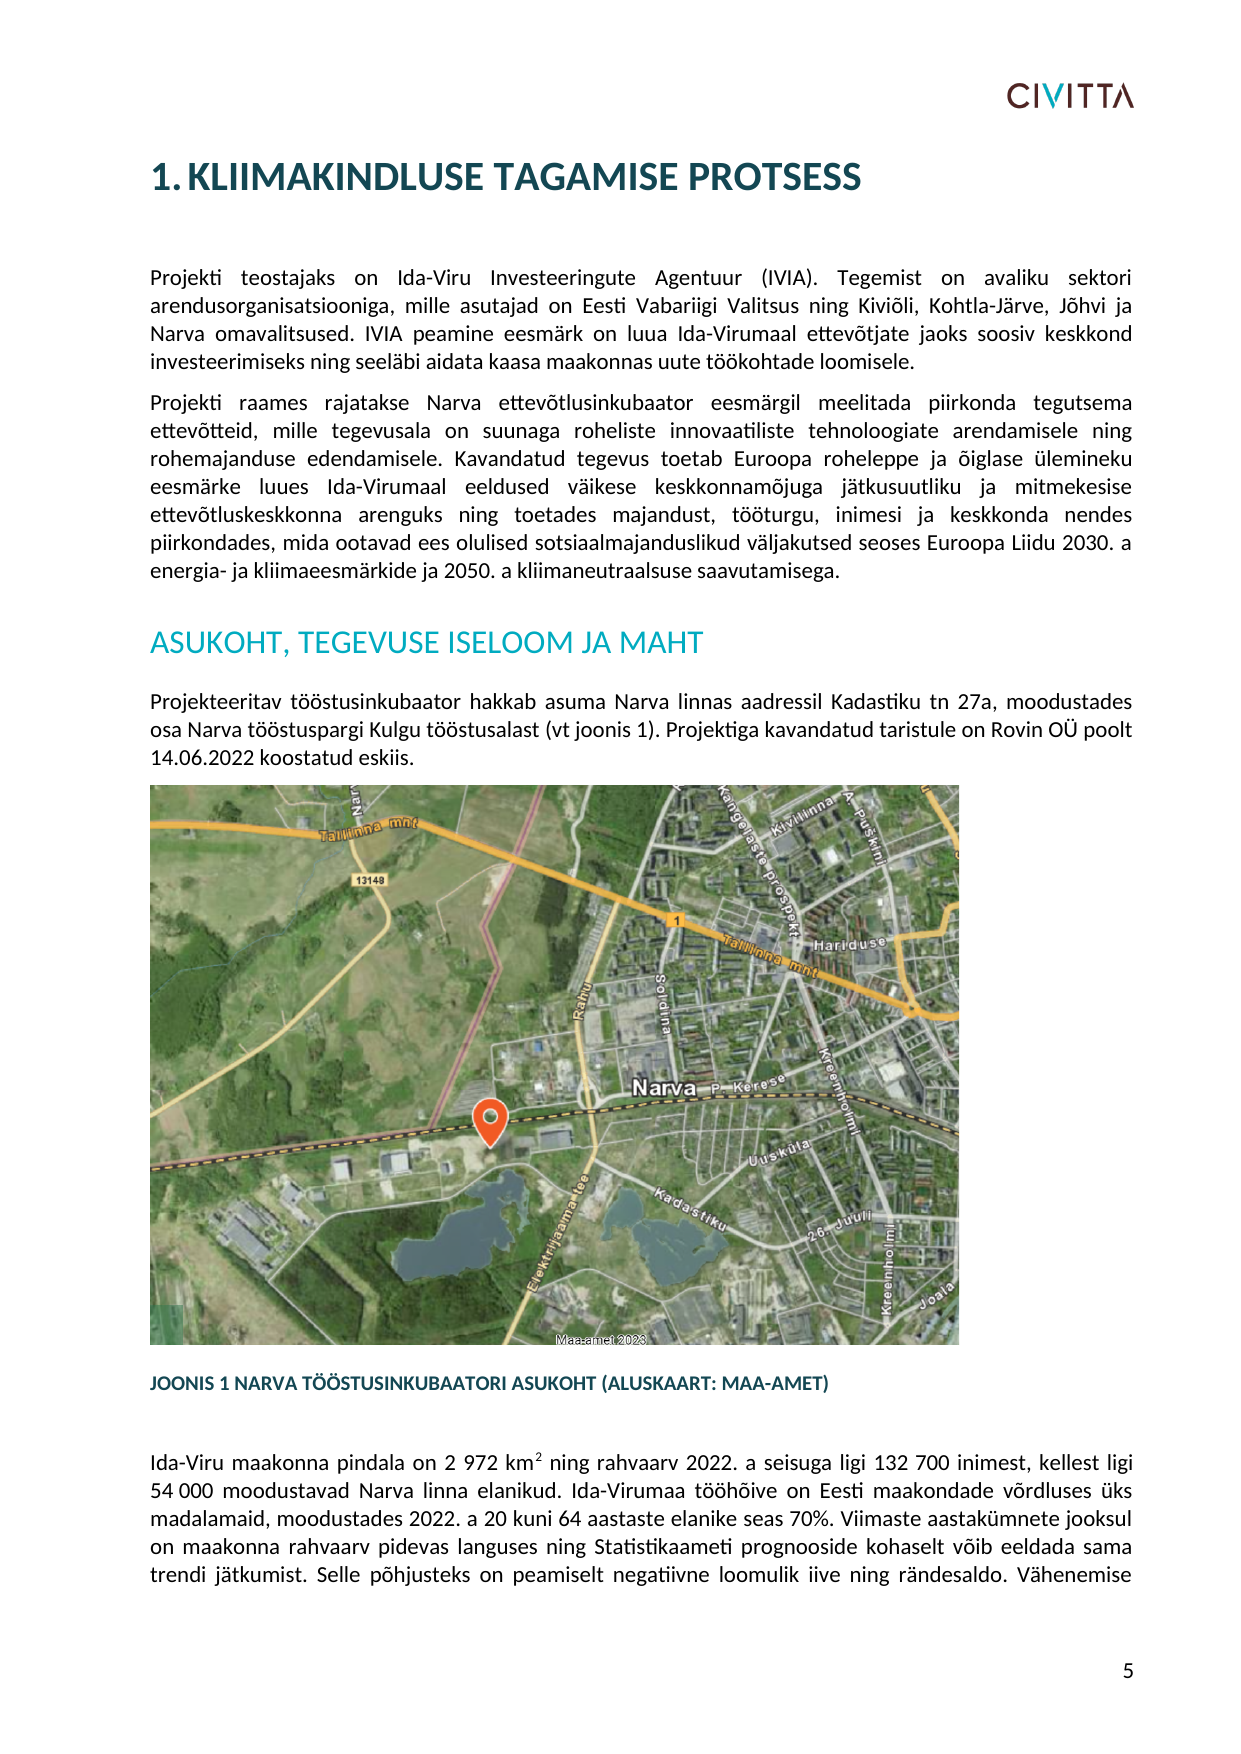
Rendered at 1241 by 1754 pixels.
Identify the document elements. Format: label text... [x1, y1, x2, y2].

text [150, 1448, 1134, 1588]
text Projekti teostajaks on Ida-Viru Investeeringute Agentuur (IVIA). Tegemist on avaliku sektori arendusorganisatsiooniga, mille asutajad on Eesti Vabariigi Valitsus ning Kiviõli, Kohtla-Järve, Jõhvi ja Narva omavalitsused. IVIA peamine eesmärk on luua Ida-Virumaal ettevõtjate jaoks soosiv keskkond investeerimiseks ning seeläbi aidata kaasa maakonnas uute töökohtade loomisele. [150, 263, 1134, 375]
subtitle ASUKOHT, TEGEVUSE ISELOOM JA MAHT [150, 622, 1134, 662]
text Joonis 1 Narva tööstusinkubaatori asukohT (aluskaart: Maa-amet) [150, 1370, 1134, 1395]
picture [150, 783, 960, 1345]
picture [1007, 82, 1134, 109]
subtitle KLIIMAKINDLUSE TAGAMISE PROTSESS [150, 150, 1134, 201]
text Projekteeritav tööstusinkubaator hakkab asuma Narva linnas aadressil Kadastiku tn 27a, moodustades osa Narva tööstuspargi Kulgu tööstusalast (vt joonis 1). Projektiga kavandatud taristule on Rovin OÜ poolt 14.06.2022 koostatud eskiis. [150, 687, 1134, 771]
text Projekti raames rajatakse Narva ettevõtlusinkubaator eesmärgil meelitada piirkonda tegutsema ettevõtteid, mille tegevusala on suunaga roheliste innovaatiliste tehnoloogiate arendamisele ning rohemajanduse edendamisele. Kavandatud tegevus toetab Euroopa roheleppe ja õiglase ülemineku eesmärke luues Ida-Virumaal eeldused väikese keskkonnamõjuga jätkusuutliku ja mitmekesise ettevõtluskeskkonna arenguks ning toetades majandust, tööturgu, inimesi ja keskkonda nendes piirkondades, mida ootavad ees olulised sotsiaalmajanduslikud väljakutsed seoses Euroopa Liidu 2030. a energia- ja kliimaeesmärkide ja 2050. a kliimaneutraalsuse saavutamisega. [150, 388, 1134, 584]
